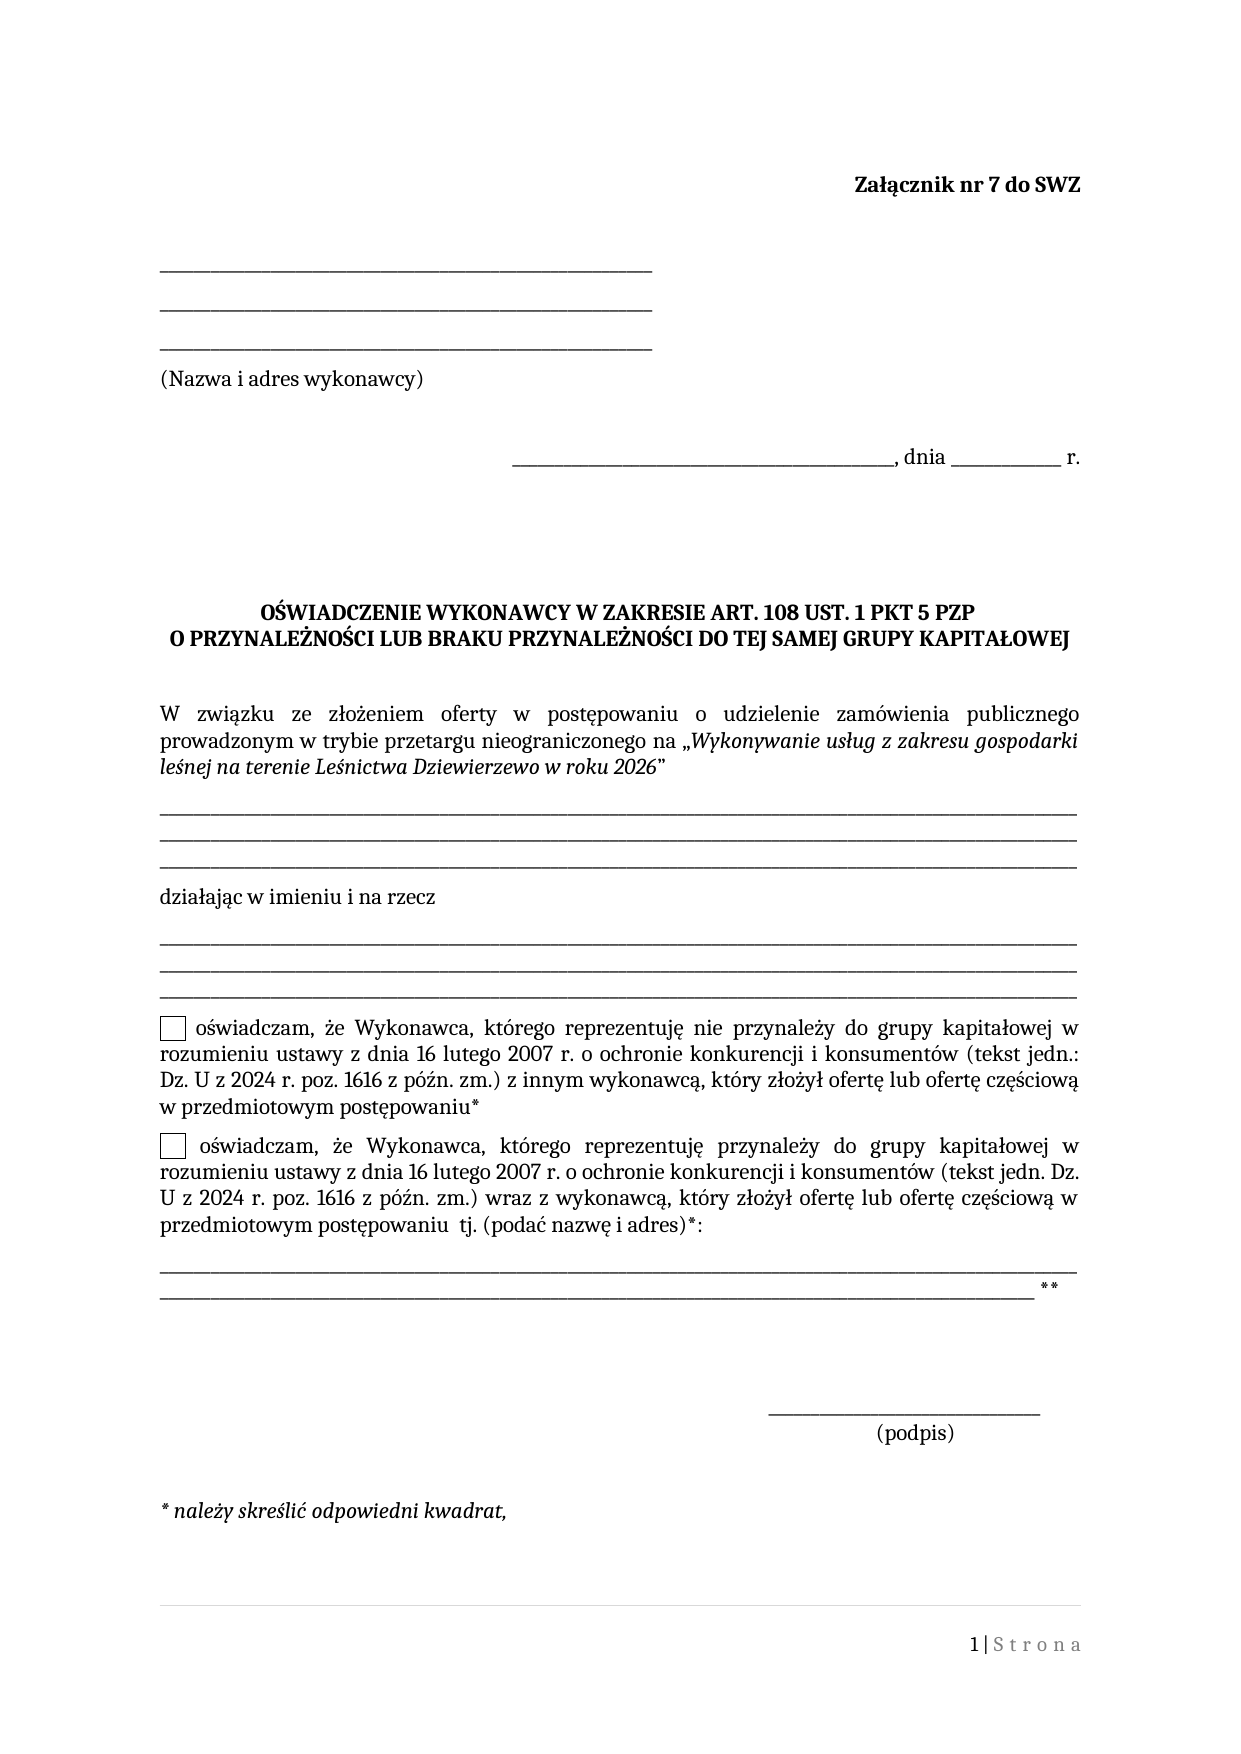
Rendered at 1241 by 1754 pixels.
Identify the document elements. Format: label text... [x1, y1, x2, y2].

text ________________________________ (podpis) [750, 1393, 1081, 1446]
text OŚWIADCZENIE WYKONAWCY W ZAKRESIE ART. 108 UST. 1 PKT 5 PZP O PRZYNALEŻNOŚCI LUB BRAKU PRZYNALEŻNOŚCI DO TEJ SAMEJ GRUPY KAPITAŁOWEJ [159, 599, 1081, 652]
text W związku ze złożeniem oferty w postępowaniu o udzielenie zamówienia publicznego prowadzonym w trybie przetargu nieograniczonego na „Wykonywanie usług z zakresu gospodarki leśnej na terenie Leśnictwa Dziewierzewo w roku 2026” [159, 701, 1081, 780]
text ____________________________________________________________________________________________________________________________________________________________________________________________________________________________________________________________________________________________________________________________________ [159, 793, 1081, 872]
text __________________________________________________________ [159, 288, 1081, 315]
text ___________________________________________________________________________________________________________________________________________________________________________________________________________________ ** [159, 1250, 1081, 1303]
text __________________________________________________________ [159, 327, 1081, 354]
text działając w imieniu i na rzecz [159, 884, 1081, 911]
text Załącznik nr 7 do SWZ [159, 172, 1081, 198]
text ____________________________________________________________________________________________________________________________________________________________________________________________________________________________________________________________________________________________________________________________________ [159, 923, 1081, 1002]
text oświadczam, że Wykonawca, którego reprezentuję nie przynależy do grupy kapitałowej w rozumieniu ustawy z dnia 16 lutego 2007 r. o ochronie konkurencji i konsumentów (tekst jedn.: Dz. U z 2024 r. poz. 1616 z późn. zm.) z innym wykonawcą, który złożył ofertę lub ofertę częściową w przedmiotowym postępowaniu* [159, 1014, 1081, 1120]
text __________________________________________________________ [159, 250, 1081, 276]
text oświadczam, że Wykonawca, którego reprezentuję przynależy do grupy kapitałowej w rozumieniu ustawy z dnia 16 lutego 2007 r. o ochronie konkurencji i konsumentów (tekst jedn. Dz. U z 2024 r. poz. 1616 z późn. zm.) wraz z wykonawcą, który złożył ofertę lub ofertę częściową w przedmiotowym postępowaniu tj. (podać nazwę i adres)*: [159, 1132, 1081, 1238]
text _____________________________________________, dnia _____________ r. [159, 444, 1081, 470]
text * należy skreślić odpowiedni kwadrat, [159, 1497, 1081, 1524]
text (Nazwa i adres wykonawcy) [159, 366, 1081, 393]
